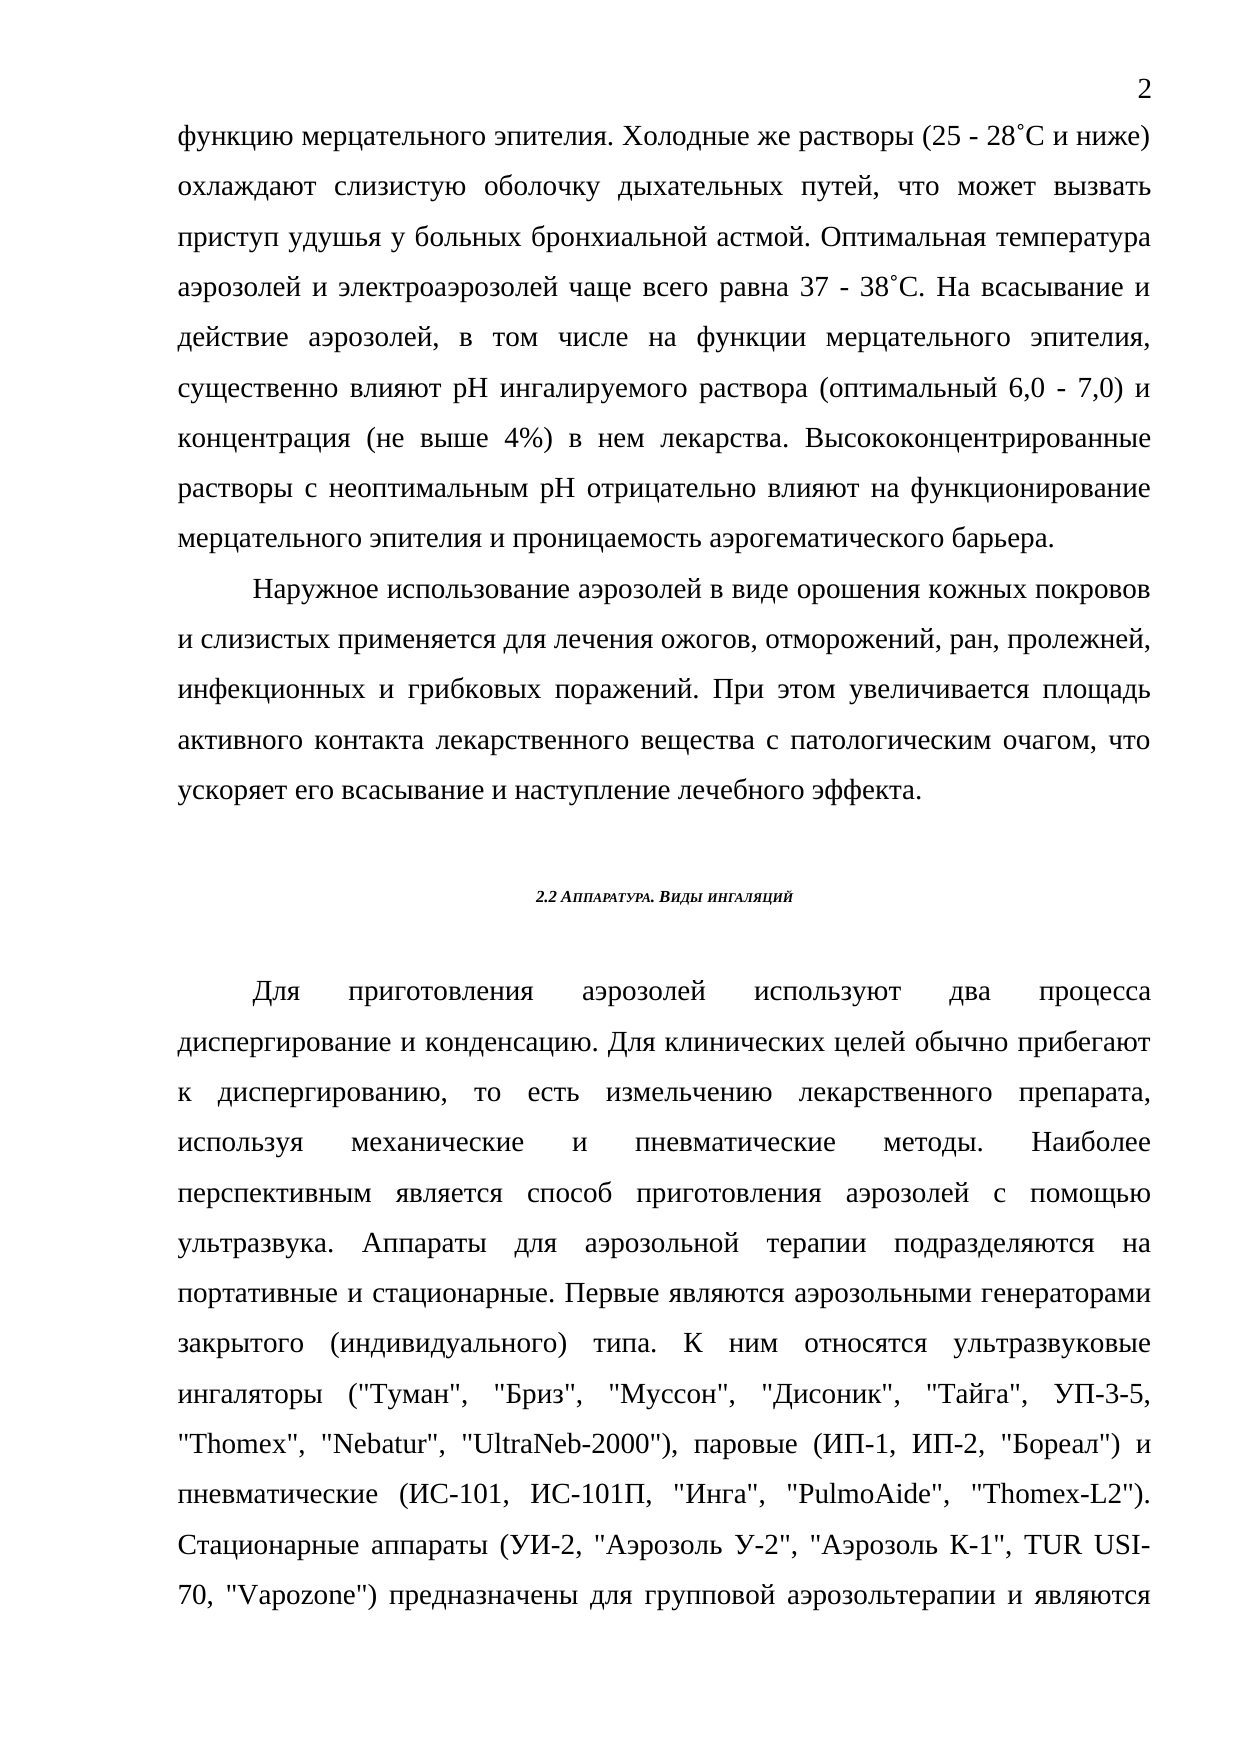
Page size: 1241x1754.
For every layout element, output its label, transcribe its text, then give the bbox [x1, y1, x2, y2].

text Наружное использование аэрозолей в виде орошения кожных покровов и слизистых применяется для лечения ожогов, отморожений, ран, пролежней, инфекционных и грибковых поражений. При этом увеличивается площадь активного контакта лекарственного вещества с патологическим очагом, что ускоряет его всасывание и наступление лечебного эффекта. [177, 571, 1152, 806]
subtitle 2.2 Аппаратура. Виды ингаляций [177, 873, 1152, 906]
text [177, 118, 1152, 554]
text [177, 973, 1152, 1611]
